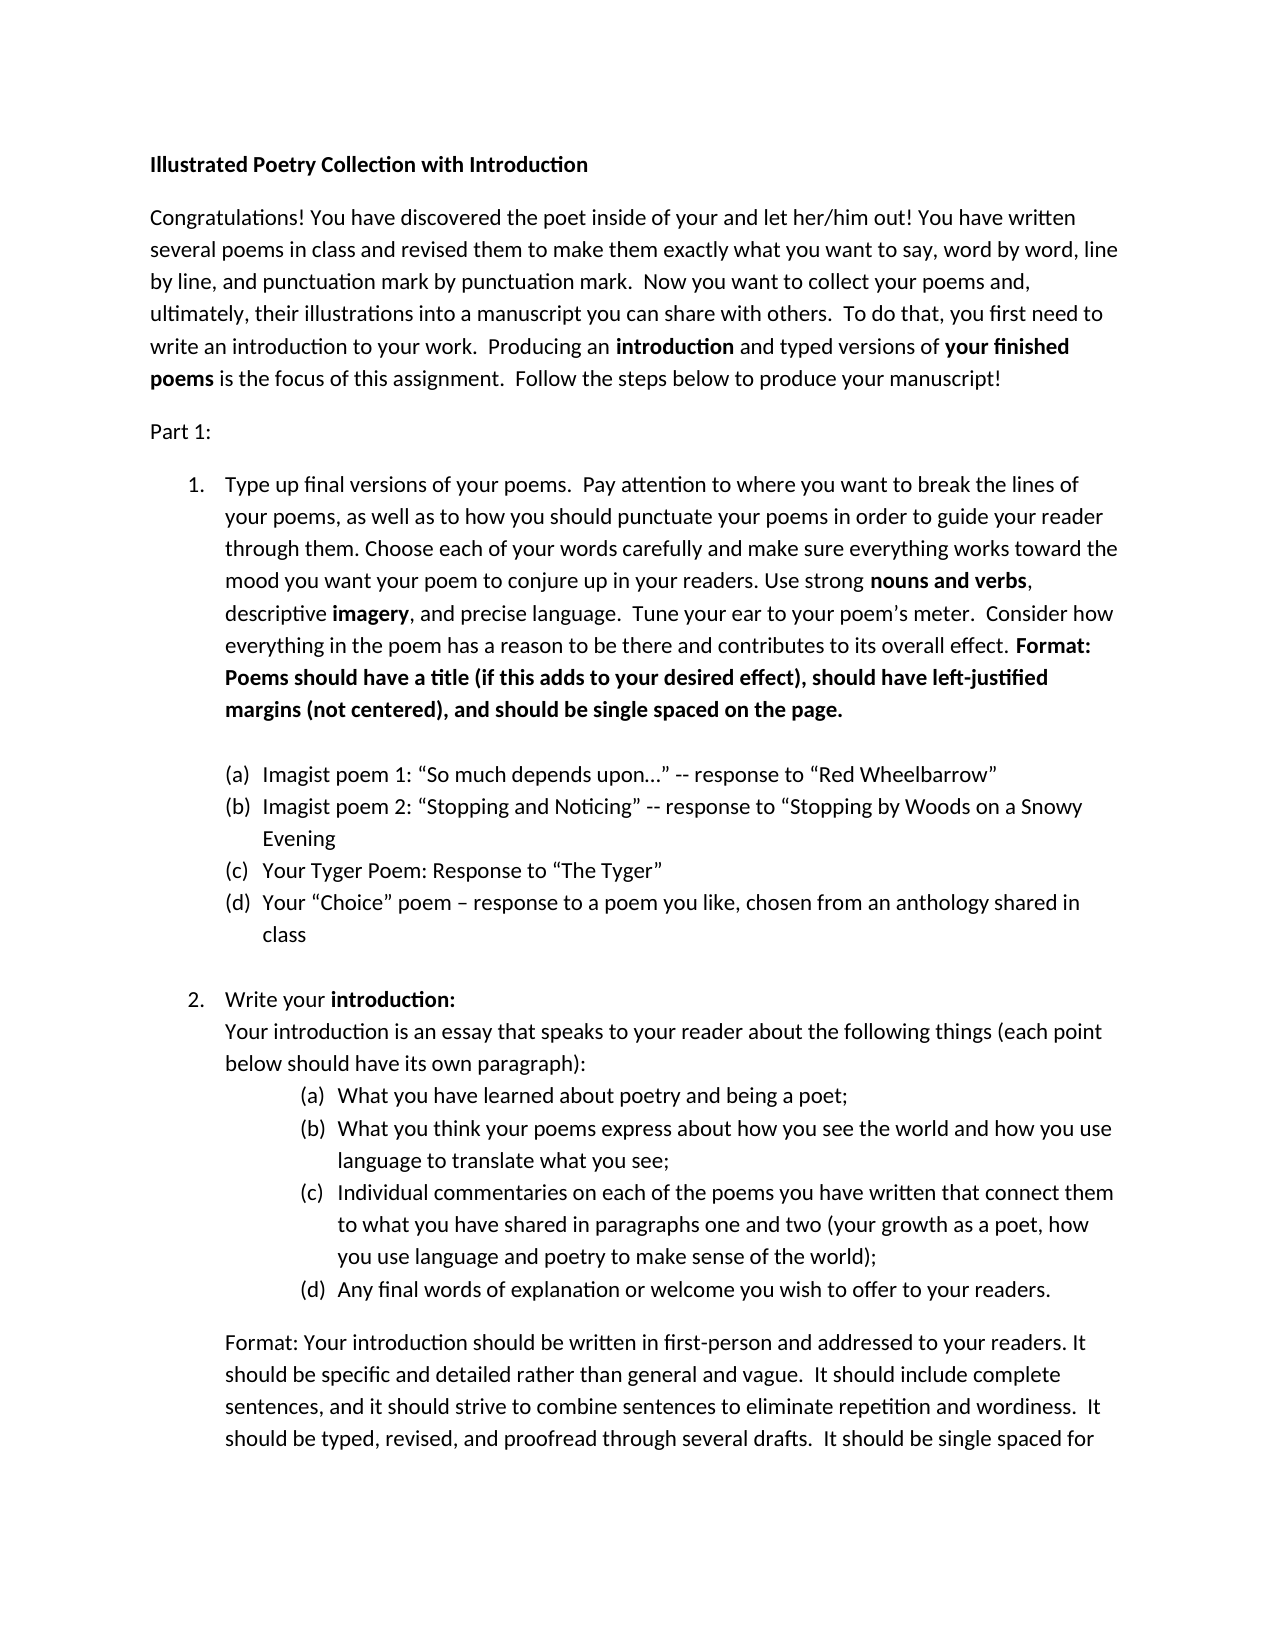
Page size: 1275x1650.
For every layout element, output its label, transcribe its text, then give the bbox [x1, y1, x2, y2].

text Part 1: [150, 417, 1125, 445]
list Your “Choice” poem – response to a poem you like, chosen from an anthology shared in class [225, 888, 1125, 949]
list Imagist poem 1: “So much depends upon…” -- response to “Red Wheelbarrow” [225, 760, 1125, 788]
list What you think your poems express about how you see the world and how you use language to translate what you see; [300, 1114, 1125, 1174]
list Any final words of explanation or welcome you wish to offer to your readers. [300, 1275, 1125, 1303]
text Illustrated Poetry Collection with Introduction [150, 150, 1125, 178]
list Type up final versions of your poems. Pay attention to where you want to break the lines of your poems, as well as to how you should punctuate your poems in order to guide your reader through them. Choose each of your words carefully and make sure everything works toward the mood you want your poem to conjure up in your readers. Use strong nouns and verbs, descriptive imagery, and precise language. Tune your ear to your poem’s meter. Consider how everything in the poem has a reason to be there and contributes to its overall effect. Format: Poems should have a title (if this adds to your desired effect), should have left-justified margins (not centered), and should be single spaced on the page. [187, 470, 1125, 723]
text Congratulations! You have discovered the poet inside of your and let her/him out! You have written several poems in class and revised them to make them exactly what you want to say, word by word, line by line, and punctuation mark by punctuation mark. Now you want to collect your poems and, ultimately, their illustrations into a manuscript you can share with others. To do that, you first need to write an introduction to your work. Producing an introduction and typed versions of your finished poems is the focus of this assignment. Follow the steps below to produce your manuscript! [150, 203, 1125, 392]
list Your Tyger Poem: Response to “The Tyger” [225, 856, 1125, 884]
list Individual commentaries on each of the poems you have written that connect them to what you have shared in paragraphs one and two (your growth as a poet, how you use language and poetry to make sense of the world); [300, 1178, 1125, 1271]
list Write your introduction: [187, 985, 1125, 1013]
list What you have learned about poetry and being a poet; [300, 1082, 1125, 1109]
list Your introduction is an essay that speaks to your reader about the following things (each point below should have its own paragraph): [225, 1017, 1125, 1077]
list Imagist poem 2: “Stopping and Noticing” -- response to “Stopping by Woods on a Snowy Evening [225, 792, 1125, 852]
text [225, 1328, 1125, 1452]
